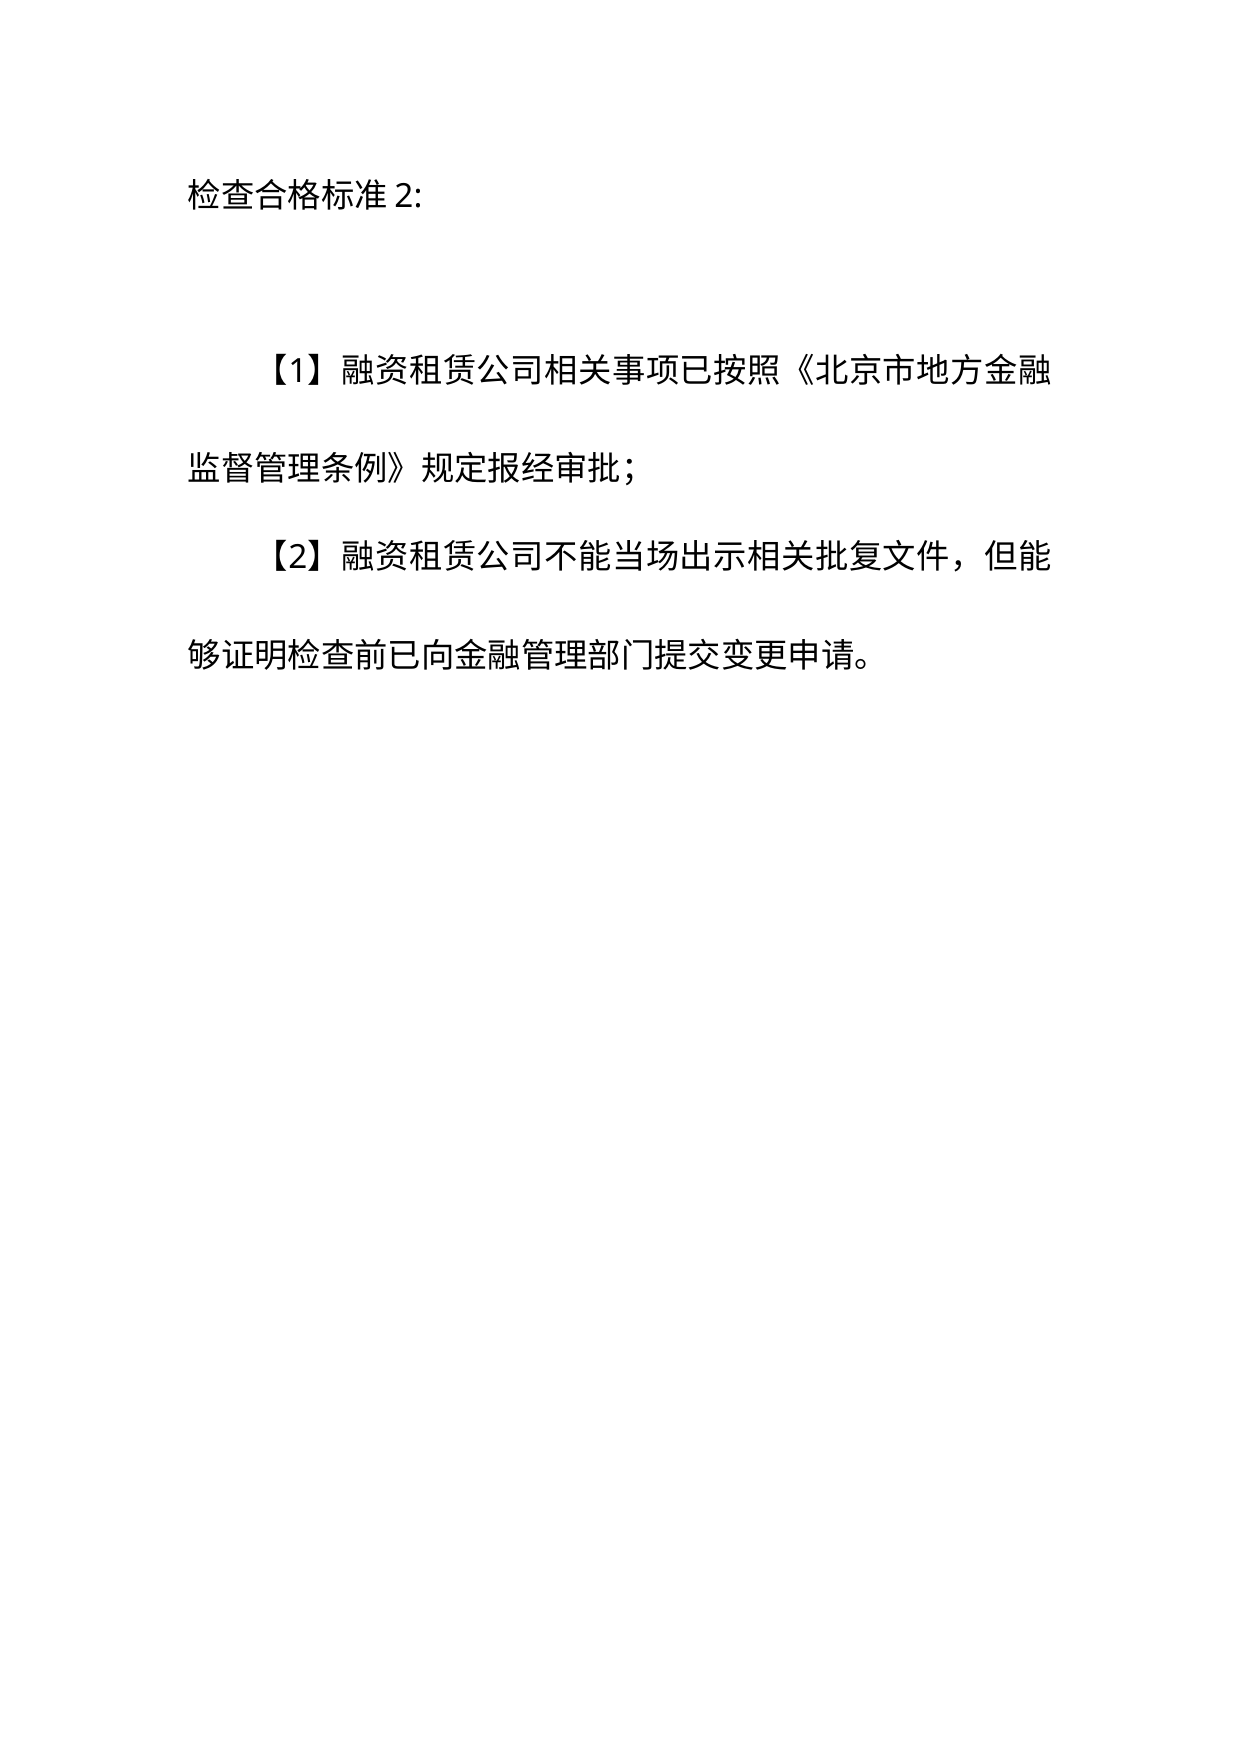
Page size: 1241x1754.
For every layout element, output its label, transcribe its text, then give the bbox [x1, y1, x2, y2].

list 【2】融资租赁公司不能当场出示相关批复文件，但能够证明检查前已向金融管理部门提交变更申请。 [187, 523, 1053, 685]
text 检查合格标准2: [187, 162, 1053, 227]
list 【1】融资租赁公司相关事项已按照《北京市地方金融监督管理条例》规定报经审批； [187, 337, 1053, 500]
